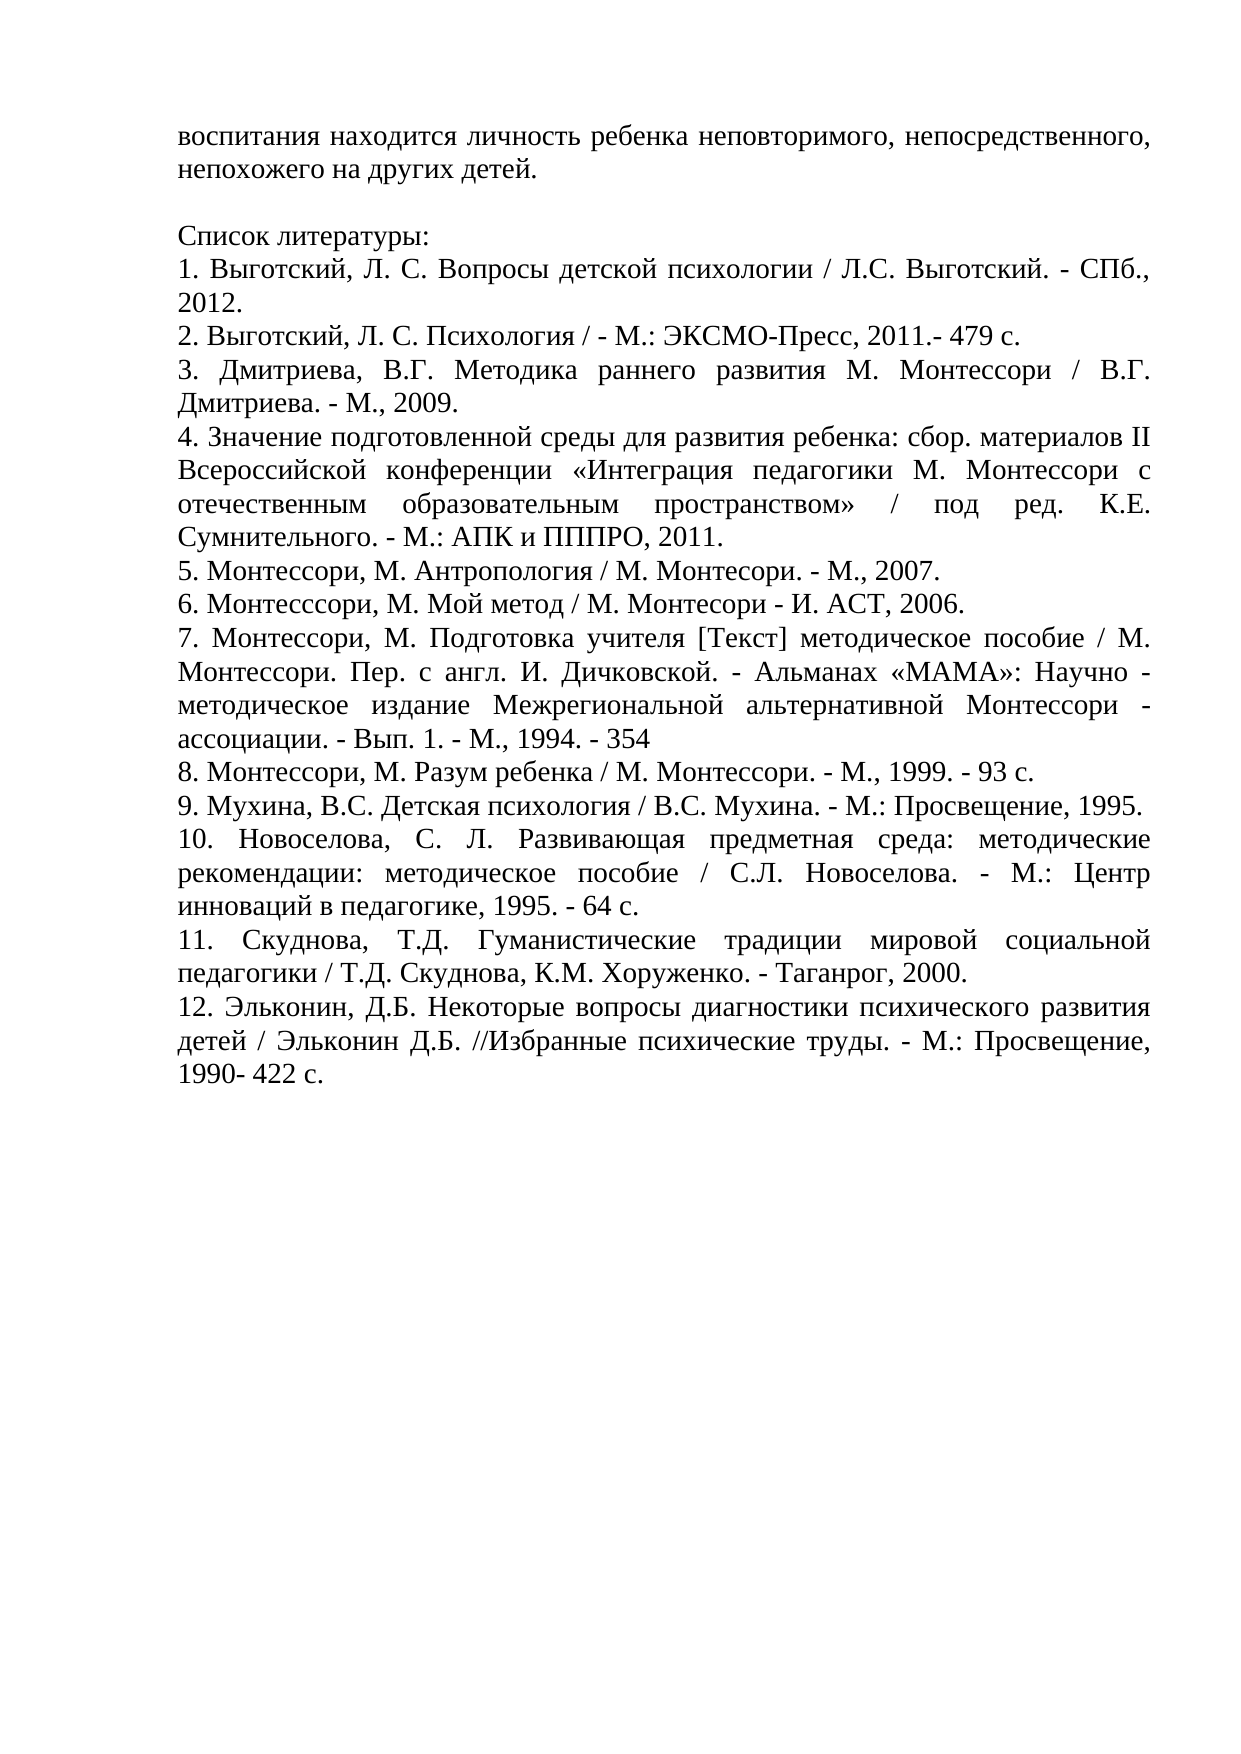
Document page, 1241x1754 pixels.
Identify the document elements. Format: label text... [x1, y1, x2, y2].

text 8. Монтессори, М. Разум ребенка / М. Монтессори. - М., 1999. - 93 с. [177, 754, 1152, 788]
text 5. Монтессори, М. Антропология / М. Монтесори. - М., 2007. [177, 553, 1152, 587]
text 7. Монтессори, М. Подготовка учителя [Текст] методическое пособие / М. Монтессори. Пер. с англ. И. Дичковской. - Альманах «МАМА»: Научно - методическое издание Межрегиональной альтернативной Монтессори - ассоциации. - Вып. 1. - М., 1994. - 354 [177, 620, 1152, 754]
text 9. Мухина, В.С. Детская психология / В.С. Мухина. - М.: Просвещение, 1995. [177, 788, 1152, 821]
text 11. Скуднова, Т.Д. Гуманистические традиции мировой социальной педагогики / Т.Д. Скуднова, К.М. Хоруженко. - Таганрог, 2000. [177, 922, 1152, 989]
text 1. Выготский, Л. С. Вопросы детской психологии / Л.С. Выготский. - СПб., 2012. [177, 251, 1152, 318]
text 6. Монтесссори, М. Мой метод / М. Монтесори - И. АСТ, 2006. [177, 587, 1152, 620]
text 10. Новоселова, С. Л. Развивающая предметная среда: методические рекомендации: методическое пособие / С.Л. Новоселова. - М.: Центр инноваций в педагогике, 1995. - 64 с. [177, 821, 1152, 922]
text 2. Выготский, Л. С. Психология / - М.: ЭКСМО-Пресс, 2011.- 479 с. [177, 318, 1152, 352]
text 4. Значение подготовленной среды для развития ребенка: сбор. материалов II Всероссийской конференции «Интеграция педагогики М. Монтессори с отечественным образовательным пространством» / под ред. К.Е. Сумнительного. - М.: АПК и ПППРО, 2011. [177, 419, 1152, 553]
text Список литературы: [177, 218, 1152, 251]
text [177, 118, 1152, 185]
text 3. Дмитриева, В.Г. Методика раннего развития М. Монтессори / В.Г. Дмитриева. - М., 2009. [177, 352, 1152, 419]
text 12. Эльконин, Д.Б. Некоторые вопросы диагностики психического развития детей / Эльконин Д.Б. //Избранные психические труды. - М.: Просвещение, 1990- 422 с. [177, 989, 1152, 1090]
